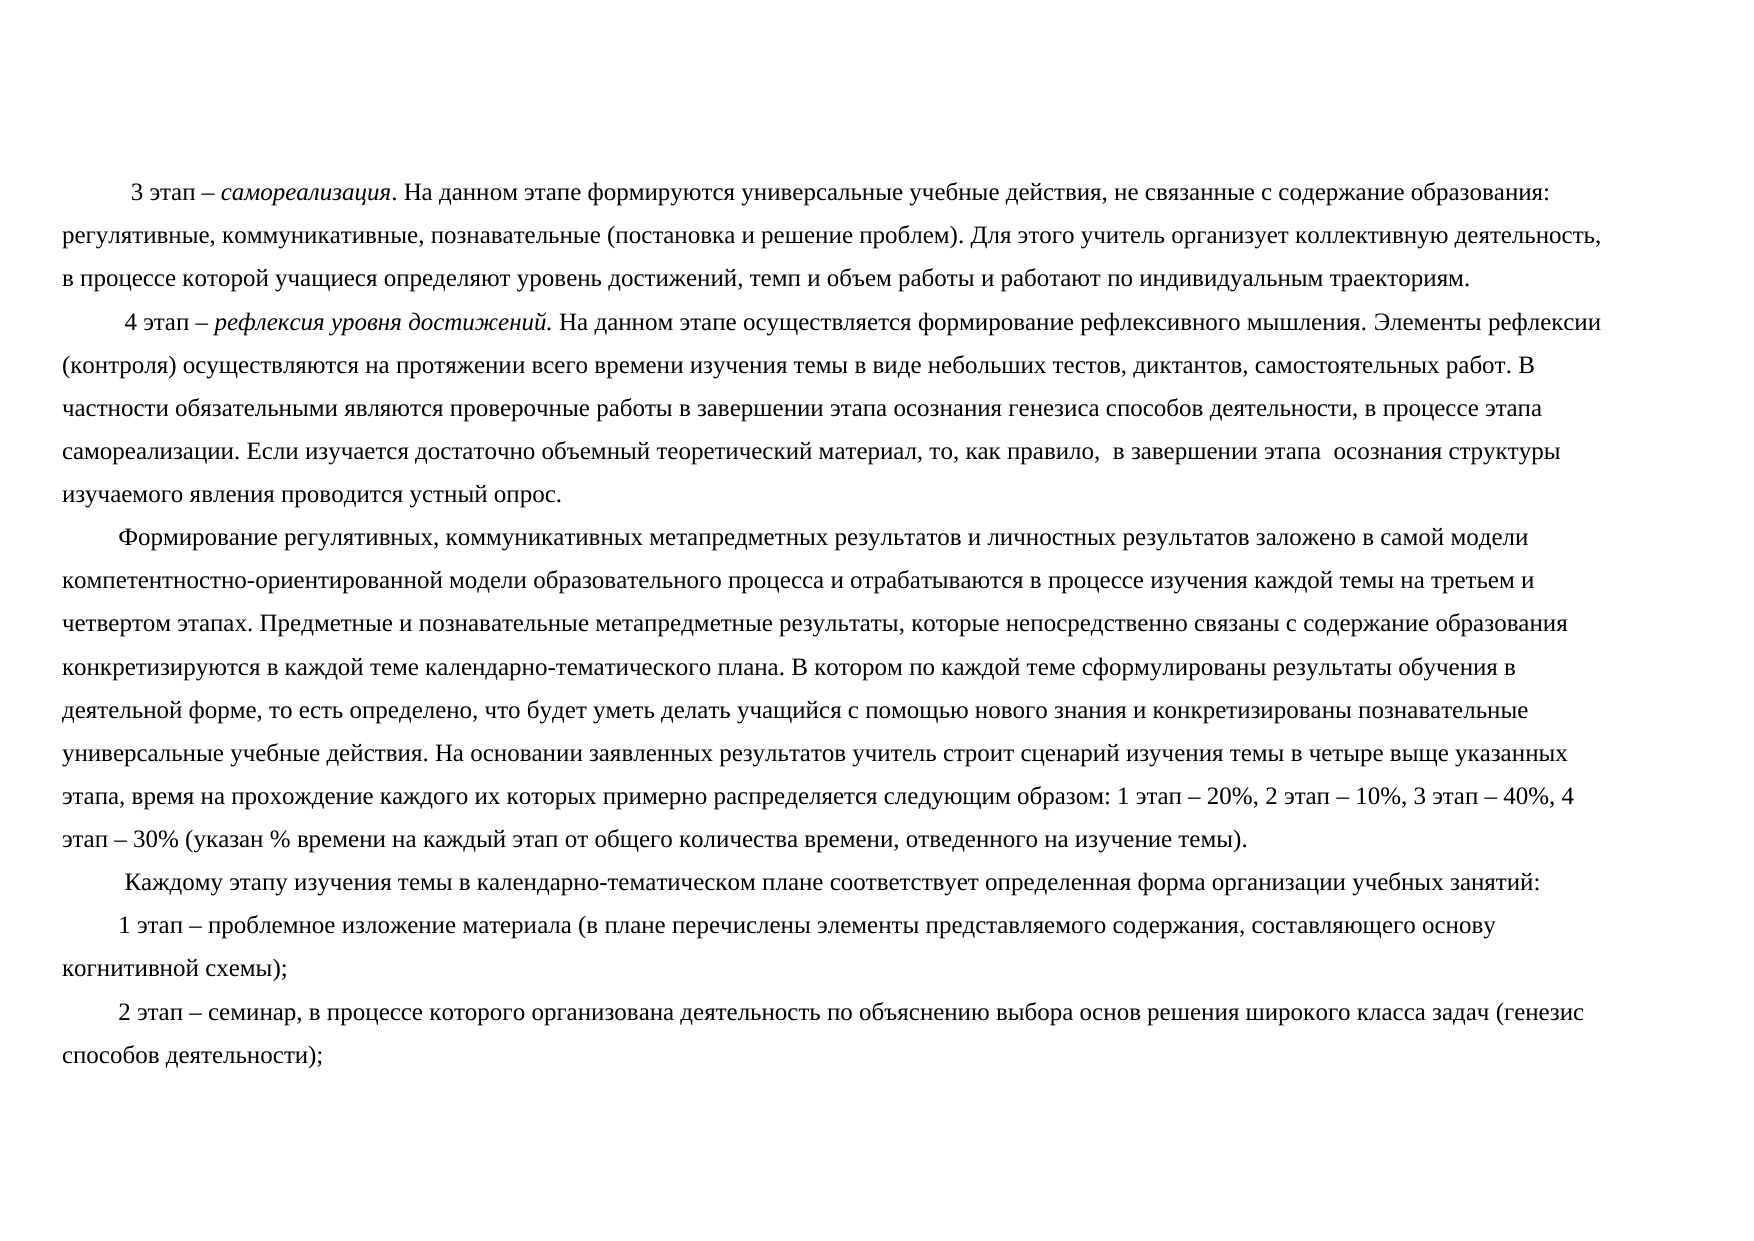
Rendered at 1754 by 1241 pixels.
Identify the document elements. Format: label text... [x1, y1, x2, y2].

text 1 этап – проблемное изложение материала (в плане перечислены элементы представляемого содержания, составляющего основу когнитивной схемы); [62, 910, 1618, 982]
text Каждому этапу изучения темы в календарно-тематическом плане соответствует определенная форма организации учебных занятий: [62, 867, 1618, 896]
text 4 этап – рефлексия уровня достижений. На данном этапе осуществляется формирование рефлексивного мышления. Элементы рефлексии (контроля) осуществляются на протяжении всего времени изучения темы в виде небольших тестов, диктантов, самостоятельных работ. В частности обязательными являются проверочные работы в завершении этапа осознания генезиса способов деятельности, в процессе этапа самореализации. Если изучается достаточно объемный теоретический материал, то, как правило, в завершении этапа осознания структуры изучаемого явления проводится устный опрос. [62, 307, 1618, 508]
text 3 этап – самореализация. На данном этапе формируются универсальные учебные действия, не связанные с содержание образования: регулятивные, коммуникативные, познавательные (постановка и решение проблем). Для этого учитель организует коллективную деятельность, в процессе которой учащиеся определяют уровень достижений, темп и объем работы и работают по индивидуальным траекториям. [62, 177, 1618, 292]
text Формирование регулятивных, коммуникативных метапредметных результатов и личностных результатов заложено в самой модели компетентностно-ориентированной модели образовательного процесса и отрабатываются в процессе изучения каждой темы на третьем и четвертом этапах. Предметные и познавательные метапредметные результаты, которые непосредственно связаны с содержание образования конкретизируются в каждой теме календарно-тематического плана. В котором по каждой теме сформулированы результаты обучения в деятельной форме, то есть определено, что будет уметь делать учащийся с помощью нового знания и конкретизированы познавательные универсальные учебные действия. На основании заявленных результатов учитель строит сценарий изучения темы в четыре выще указанных этапа, время на прохождение каждого их которых примерно распределяется следующим образом: 1 этап – 20%, 2 этап – 10%, 3 этап – 40%, 4 этап – 30% (указан % времени на каждый этап от общего количества времени, отведенного на изучение темы). [62, 522, 1618, 853]
text 2 этап – семинар, в процессе которого организована деятельность по объяснению выбора основ решения широкого класса задач (генезис способов деятельности); [62, 997, 1618, 1068]
